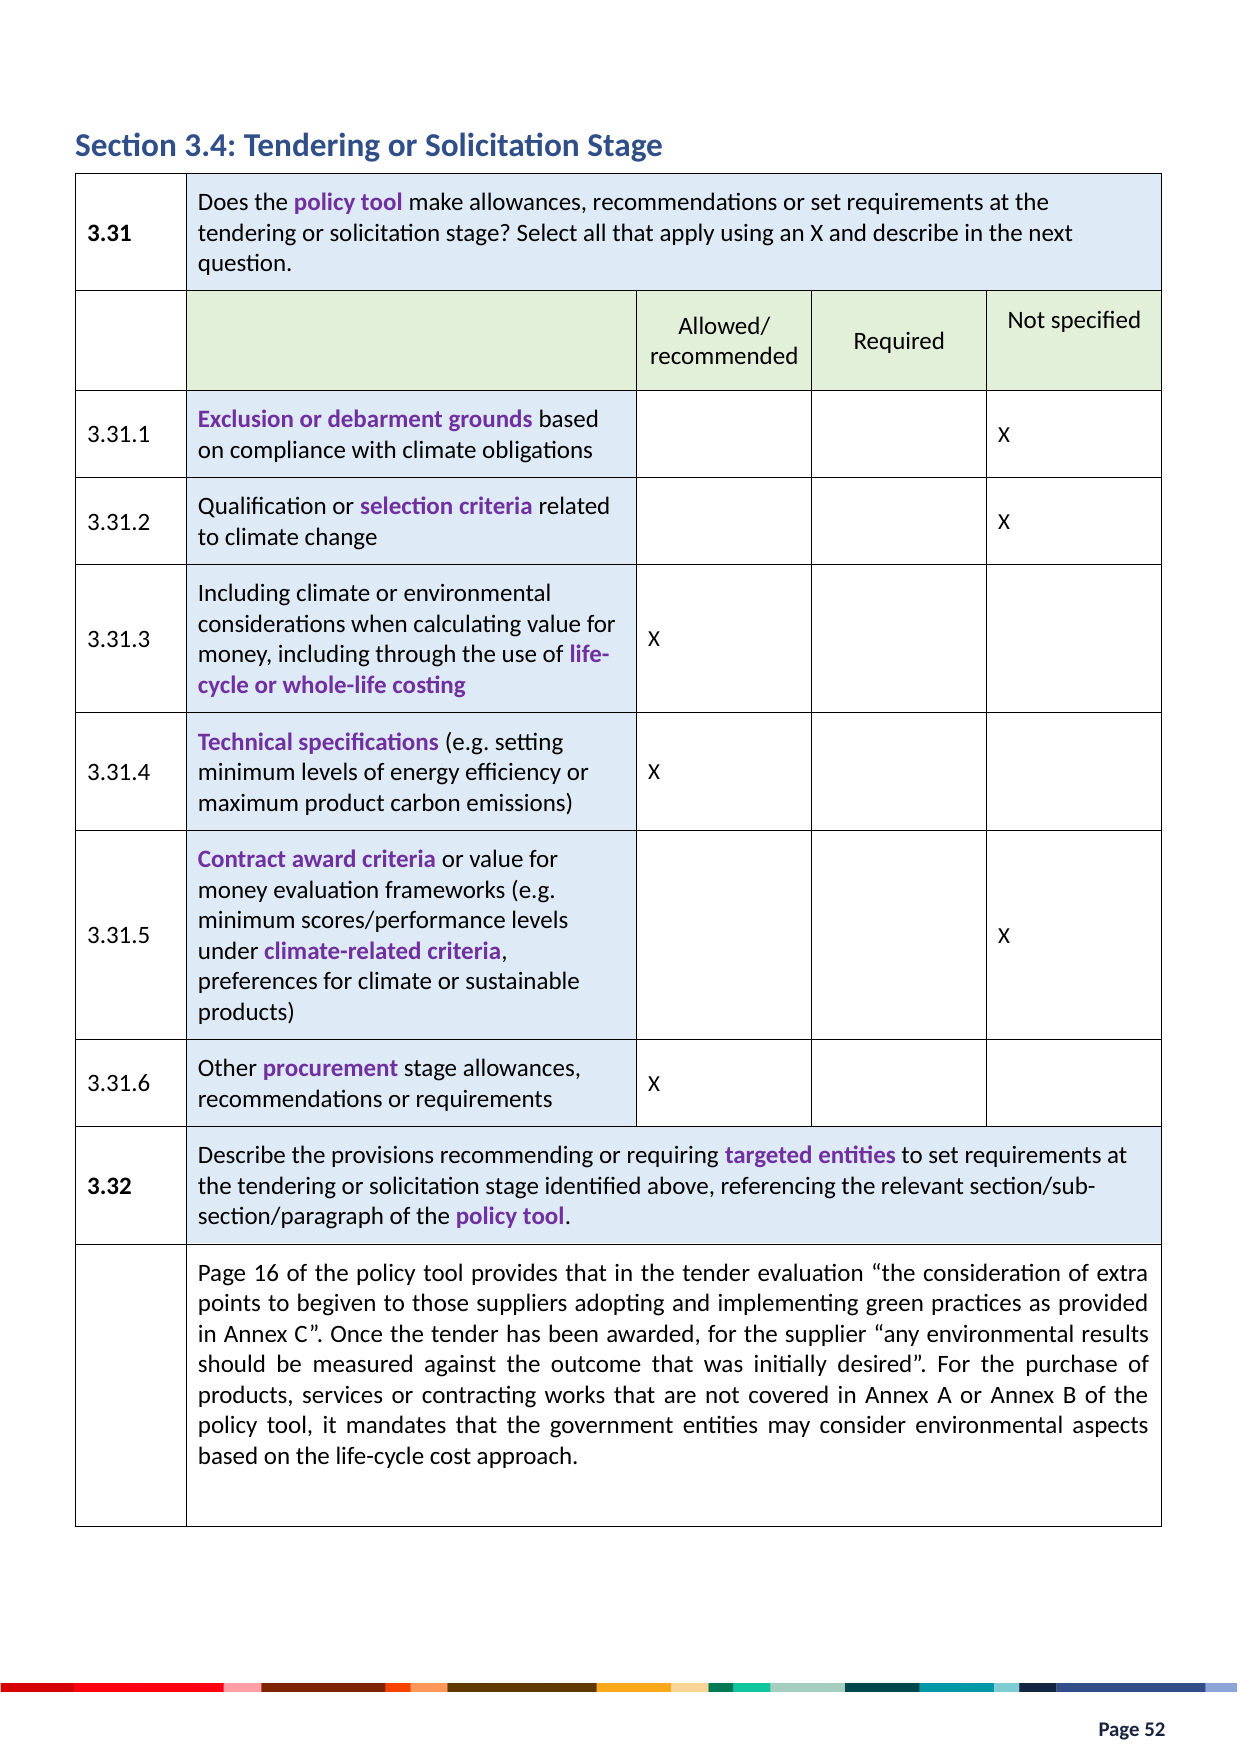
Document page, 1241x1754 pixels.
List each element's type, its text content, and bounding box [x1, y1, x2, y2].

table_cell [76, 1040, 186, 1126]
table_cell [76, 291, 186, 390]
subtitle Section 3.4: Tendering or Solicitation Stage [75, 123, 1165, 164]
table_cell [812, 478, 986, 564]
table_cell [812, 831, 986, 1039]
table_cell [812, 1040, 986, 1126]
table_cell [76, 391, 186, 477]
picture [0, 1683, 1236, 1692]
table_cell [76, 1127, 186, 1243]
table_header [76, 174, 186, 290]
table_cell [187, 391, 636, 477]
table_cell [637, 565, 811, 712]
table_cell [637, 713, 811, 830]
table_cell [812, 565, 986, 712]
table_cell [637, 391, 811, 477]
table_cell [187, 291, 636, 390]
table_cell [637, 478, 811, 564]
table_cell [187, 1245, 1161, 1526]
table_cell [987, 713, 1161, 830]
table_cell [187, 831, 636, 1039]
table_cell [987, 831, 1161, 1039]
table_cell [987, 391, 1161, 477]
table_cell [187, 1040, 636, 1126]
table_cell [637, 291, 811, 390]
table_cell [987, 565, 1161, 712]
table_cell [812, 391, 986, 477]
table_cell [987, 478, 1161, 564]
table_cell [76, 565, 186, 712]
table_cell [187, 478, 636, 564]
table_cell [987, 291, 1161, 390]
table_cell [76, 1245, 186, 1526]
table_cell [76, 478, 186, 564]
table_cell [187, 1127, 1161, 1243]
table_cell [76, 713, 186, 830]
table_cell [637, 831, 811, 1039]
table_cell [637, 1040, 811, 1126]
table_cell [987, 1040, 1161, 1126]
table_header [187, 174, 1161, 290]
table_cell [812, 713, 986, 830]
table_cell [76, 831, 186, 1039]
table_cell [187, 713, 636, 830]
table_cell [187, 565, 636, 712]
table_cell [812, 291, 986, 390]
